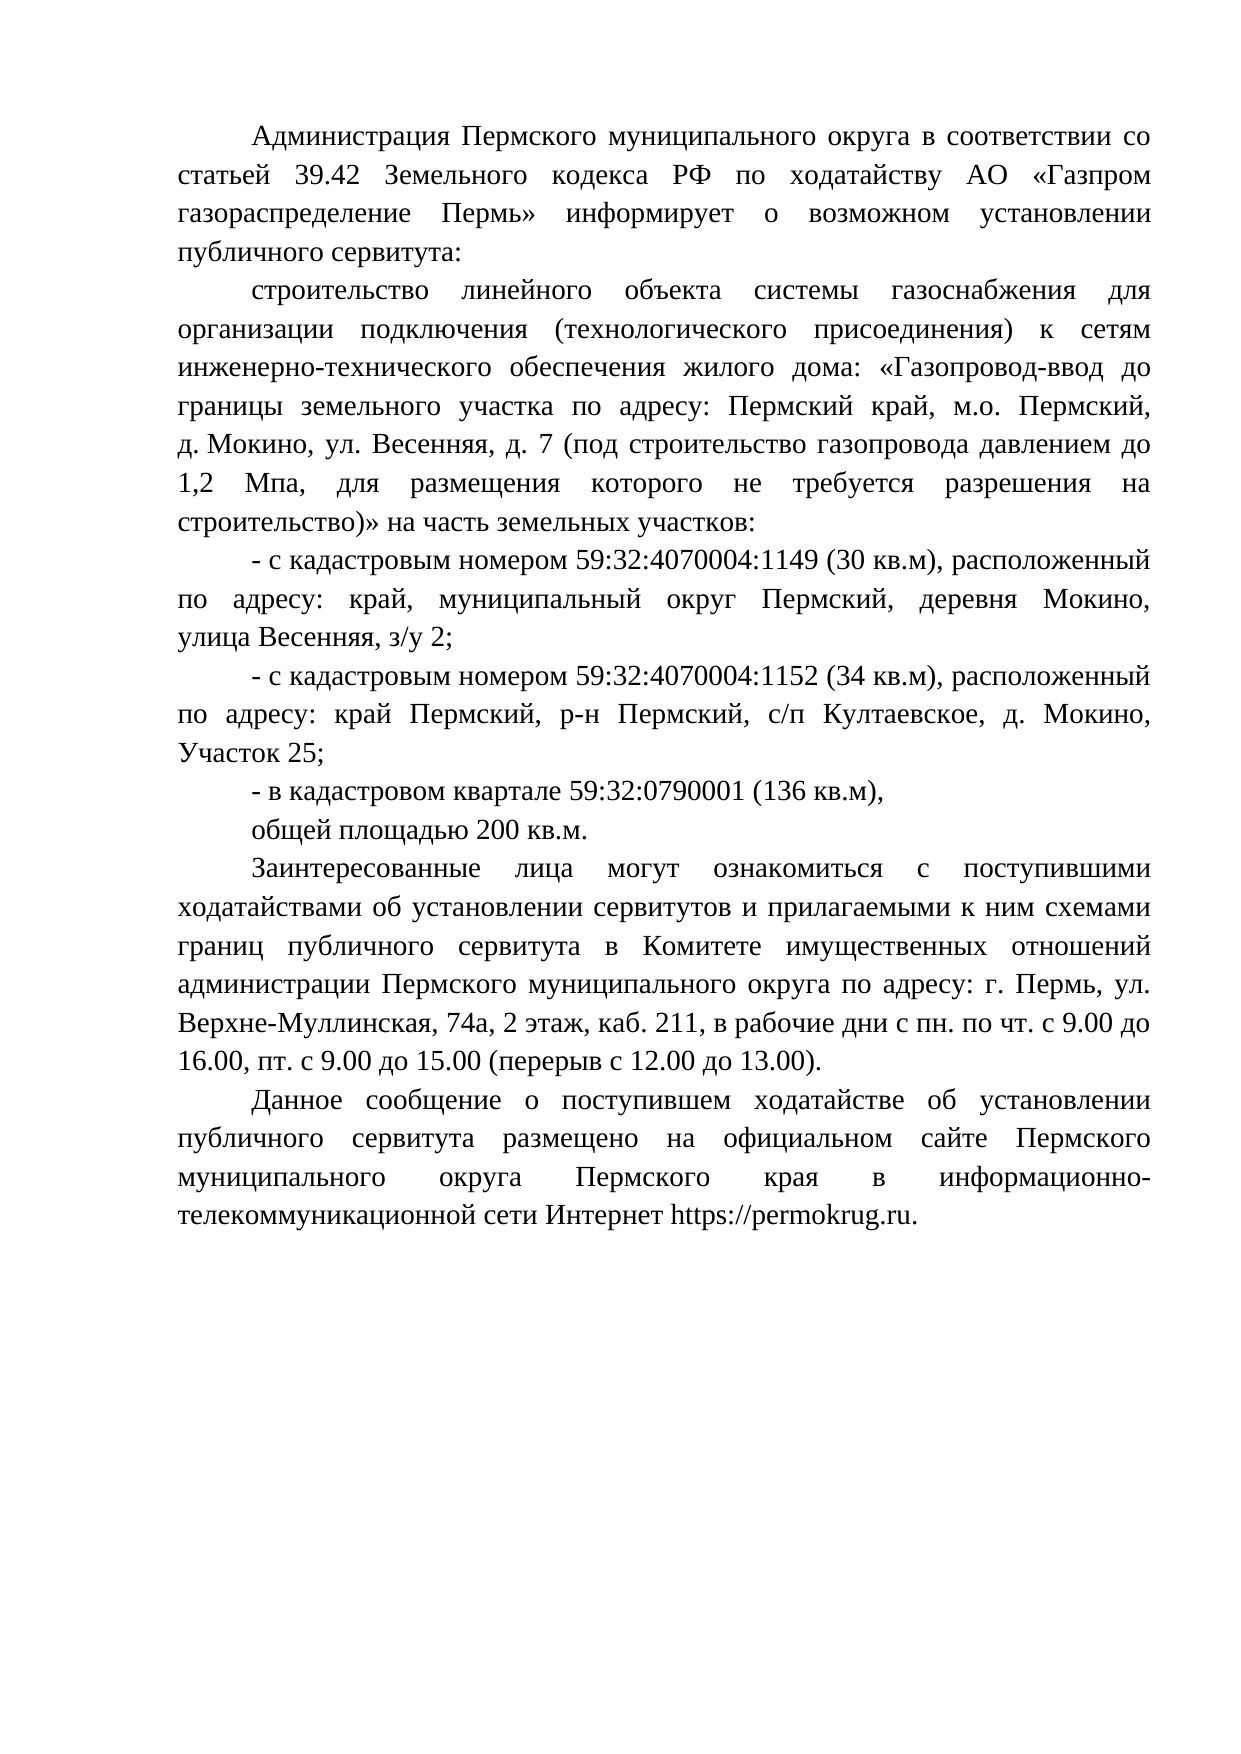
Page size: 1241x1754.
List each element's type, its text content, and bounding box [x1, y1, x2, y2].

text Данное сообщение о поступившем ходатайстве об установлении публичного сервитута размещено на официальном сайте Пермского муниципального округа Пермского края в информационно-телекоммуникационной сети Интернет https://permokrug.ru. [177, 1082, 1152, 1231]
text строительство линейного объекта системы газоснабжения для организации подключения (технологического присоединения) к сетям инженерно-технического обеспечения жилого дома: «Газопровод-ввод до границы земельного участка по адресу: Пермский край, м.о. Пермский, д. Мокино, ул. Весенняя, д. 7 (под строительство газопровода давлением до 1,2 Мпа, для размещения которого не требуется разрешения на строительство)» на часть земельных участков: [177, 272, 1152, 537]
text - в кадастровом квартале 59:32:0790001 (136 кв.м), [177, 773, 1152, 807]
text общей площадью 200 кв.м. [177, 812, 1152, 846]
text - с кадастровым номером 59:32:4070004:1152 (34 кв.м), расположенный по адресу: край Пермский, р-н Пермский, с/п Култаевское, д. Мокино, Участок 25; [177, 658, 1152, 768]
text - с кадастровым номером 59:32:4070004:1149 (30 кв.м), расположенный по адресу: край, муниципальный округ Пермский, деревня Мокино, улица Весенняя, з/у 2; [177, 542, 1152, 653]
text Администрация Пермского муниципального округа в соответствии со статьей 39.42 Земельного кодекса РФ по ходатайству АО «Газпром газораспределение Пермь» информирует о возможном установлении публичного сервитута: [177, 118, 1152, 267]
text Заинтересованные лица могут ознакомиться с поступившими ходатайствами об установлении сервитутов и прилагаемыми к ним схемами границ публичного сервитута в Комитете имущественных отношений администрации Пермского муниципального округа по адресу: г. Пермь, ул. Верхне-Муллинская, 74а, 2 этаж, каб. 211, в рабочие дни с пн. по чт. с 9.00 до 16.00, пт. с 9.00 до 15.00 (перерыв с 12.00 до 13.00). [177, 851, 1152, 1077]
